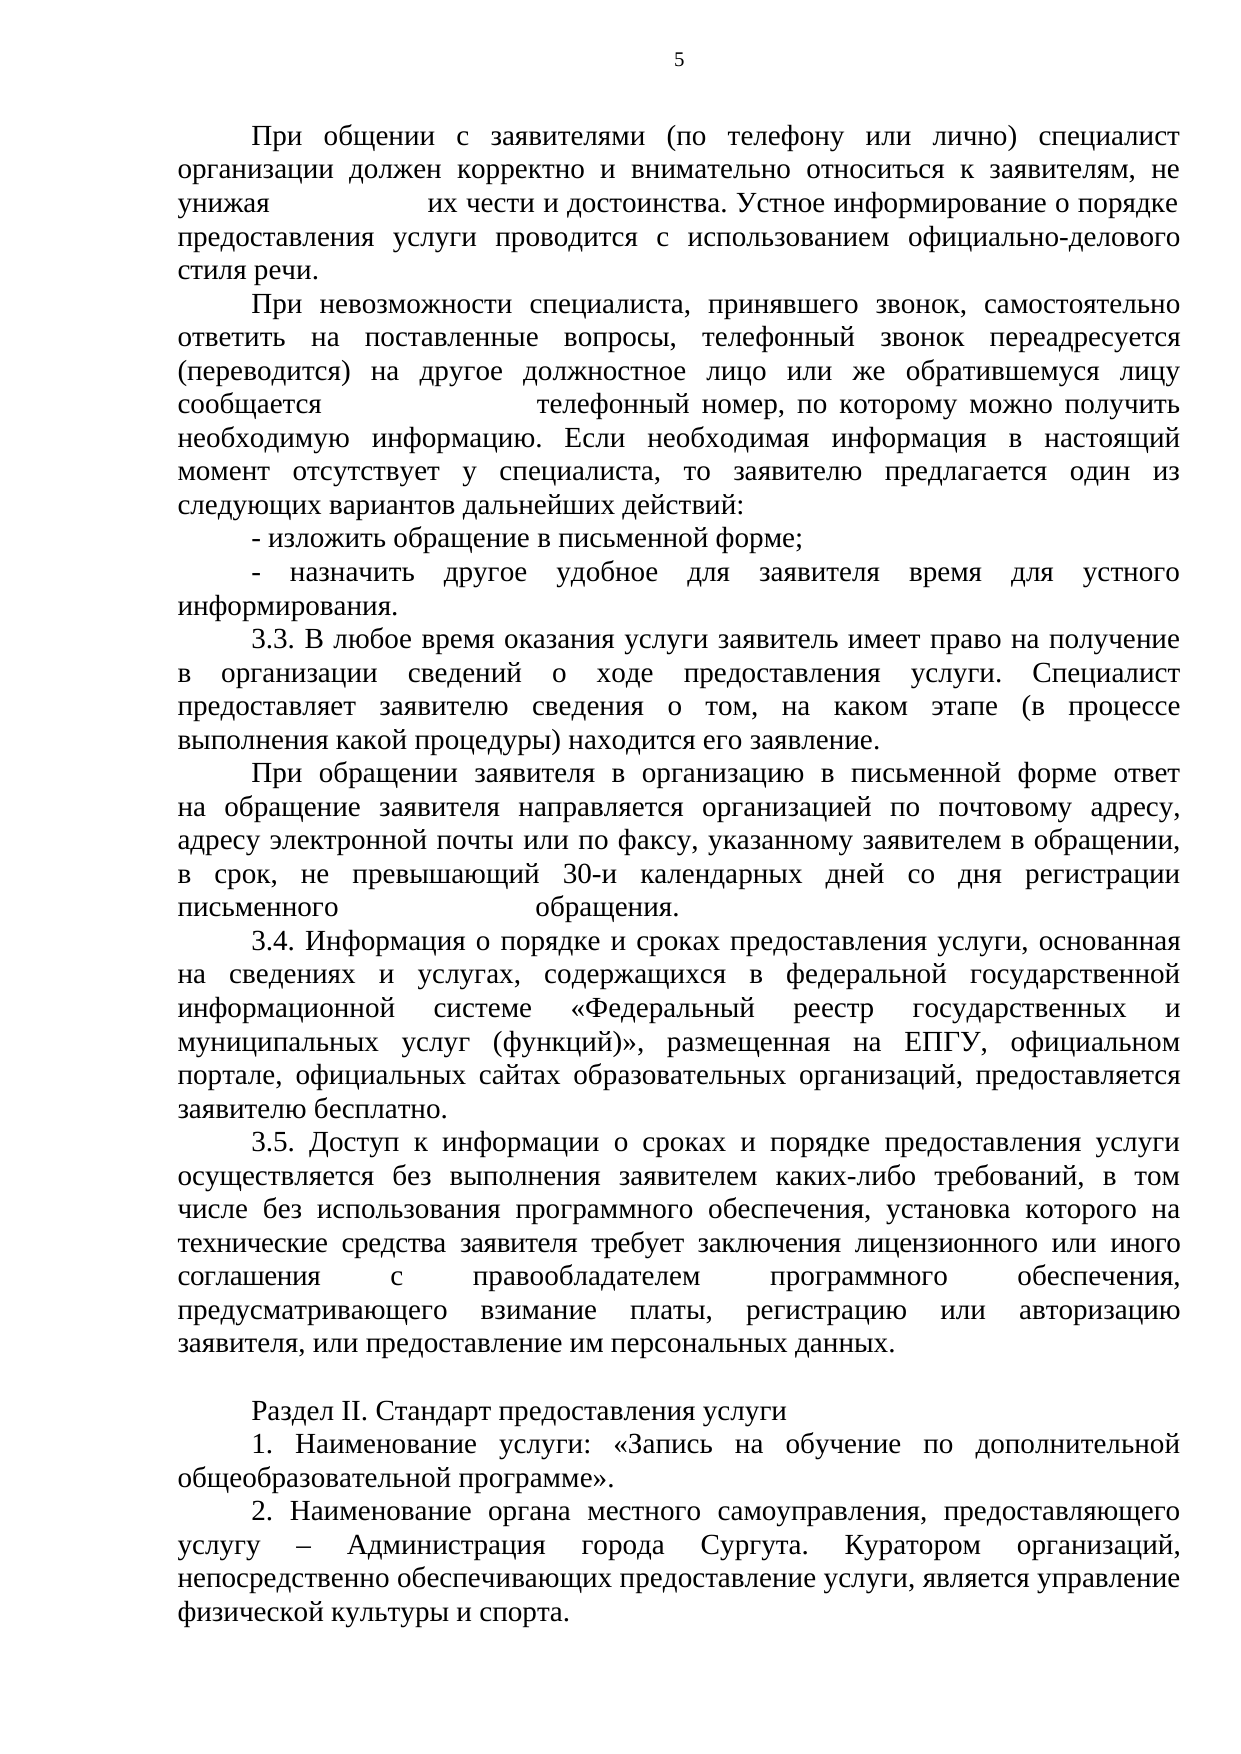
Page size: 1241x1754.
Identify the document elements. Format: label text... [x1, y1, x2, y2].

text - назначить другое удобное для заявителя время для устного информирования. [177, 554, 1181, 621]
text При общении с заявителями (по телефону или лично) специалист организации должен корректно и внимательно относиться к заявителям, не унижая их чести и достоинства. Устное информирование о порядке предоставления услуги проводится с использованием официально-делового стиля речи. [177, 118, 1181, 286]
subtitle 1. Наименование услуги: «Запись на обучение по дополнительной общеобразовательной программе». [177, 1426, 1181, 1493]
subtitle Раздел II. Стандарт предоставления услуги [177, 1393, 1181, 1426]
text 3.3. В любое время оказания услуги заявитель имеет право на получение в организации сведений о ходе предоставления услуги. Специалист предоставляет заявителю сведения о том, на каком этапе (в процессе выполнения какой процедуры) находится его заявление. [177, 621, 1181, 755]
text - изложить обращение в письменной форме; [177, 521, 1181, 554]
subtitle 2. Наименование органа местного самоуправления, предоставляющего услугу – Администрация города Сургута. Куратором организаций, непосредственно обеспечивающих предоставление услуги, является управление физической культуры и спорта. [177, 1493, 1181, 1627]
text 3.4. Информация о порядке и сроках предоставления услуги, основанная на сведениях и услугах, содержащихся в федеральной государственной информационной системе «Федеральный реестр государственных и муниципальных услуг (функций)», размещенная на ЕПГУ, официальном портале, официальных сайтах образовательных организаций, предоставляется заявителю бесплатно. [177, 923, 1181, 1124]
text 3.5. Доступ к информации о сроках и порядке предоставления услуги осуществляется без выполнения заявителем каких-либо требований, в том числе без использования программного обеспечения, установка которого на технические средства заявителя требует заключения лицензионного или иного соглашения с правообладателем программного обеспечения, предусматривающего взимание платы, регистрацию или авторизацию заявителя, или предоставление им персональных данных. [177, 1124, 1181, 1359]
text При невозможности специалиста, принявшего звонок, самостоятельно ответить на поставленные вопросы, телефонный звонок переадресуется (переводится) на другое должностное лицо или же обратившемуся лицу сообщается телефонный номер, по которому можно получить необходимую информацию. Если необходимая информация в настоящий момент отсутствует у специалиста, то заявителю предлагается один из следующих вариантов дальнейших действий: [177, 286, 1181, 521]
text При обращении заявителя в организацию в письменной форме ответ на обращение заявителя направляется организацией по почтовому адресу, адресу электронной почты или по факсу, указанному заявителем в обращении, в срок, не превышающий 30-и календарных дней со дня регистрации письменного обращения. [177, 755, 1181, 923]
